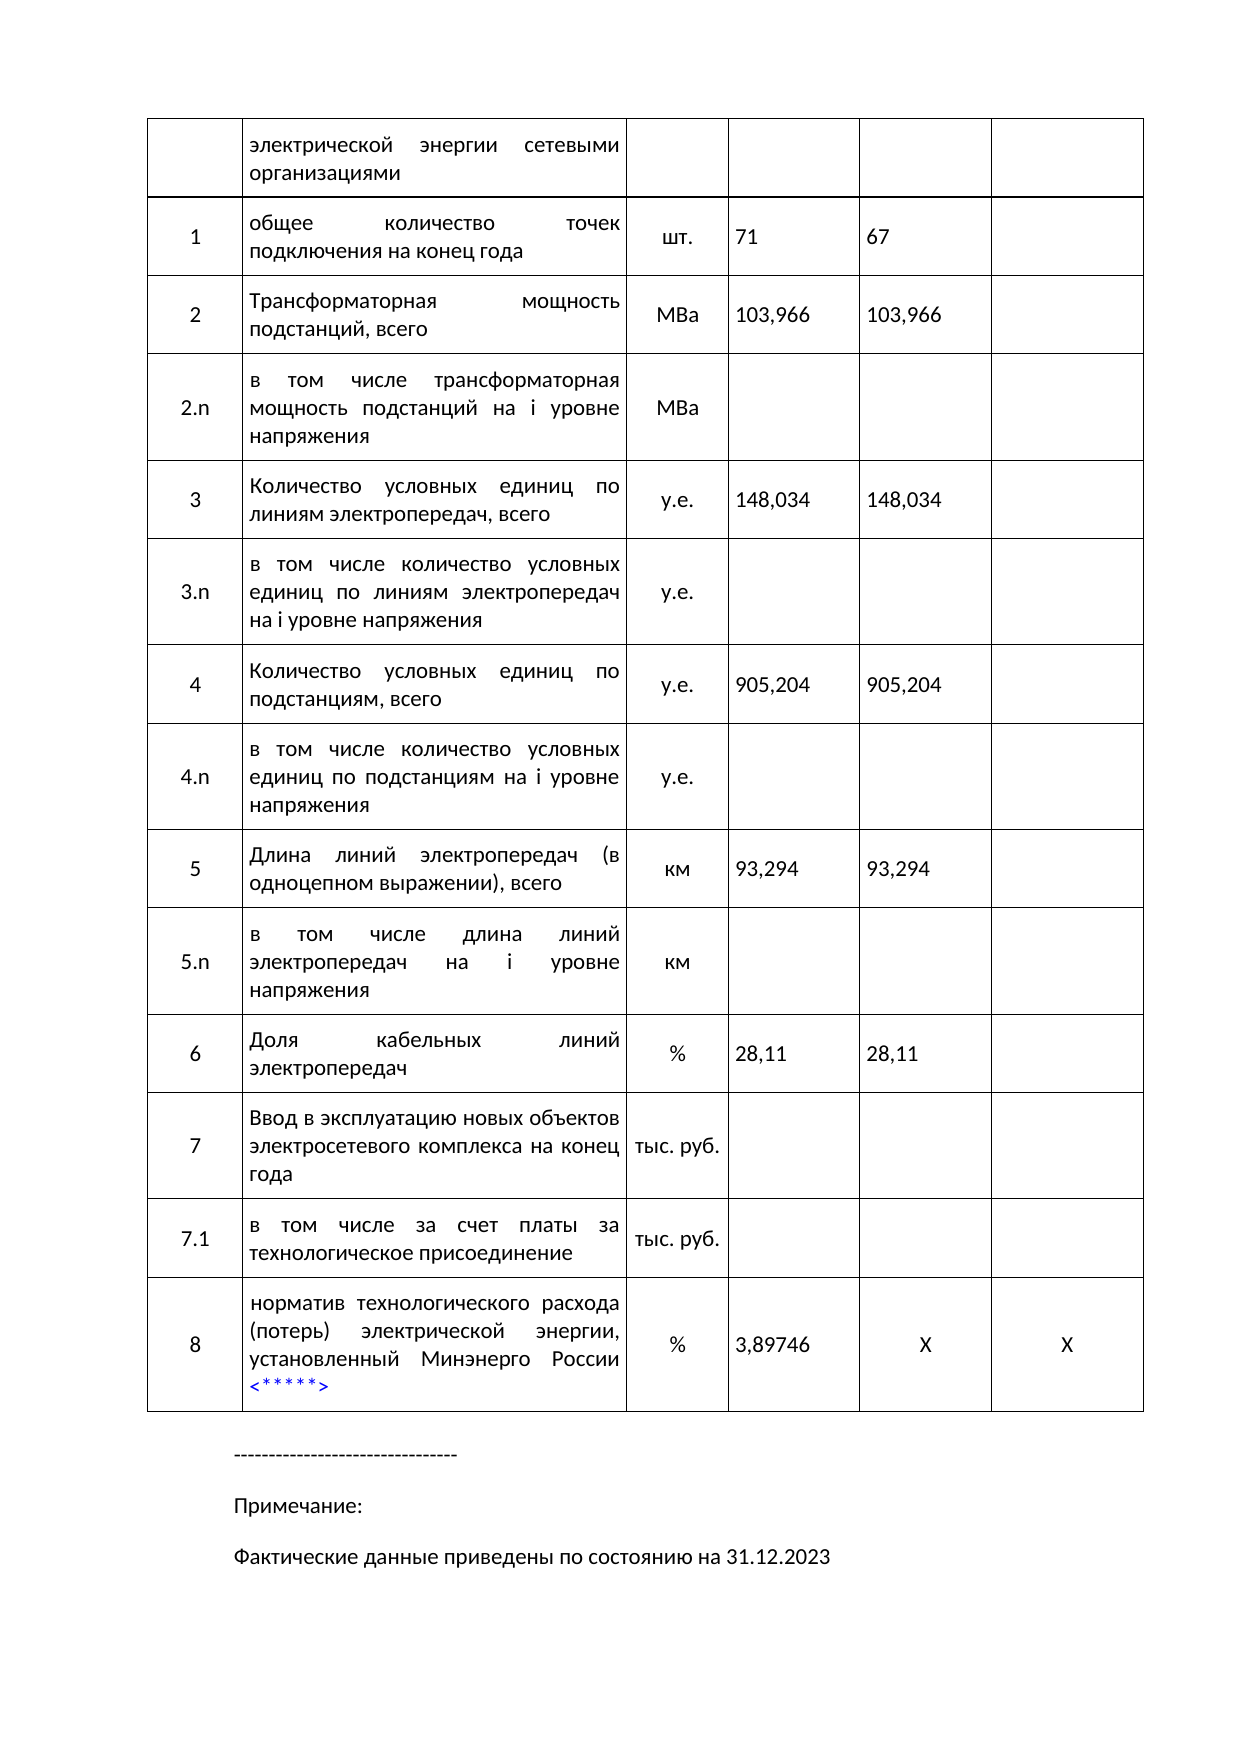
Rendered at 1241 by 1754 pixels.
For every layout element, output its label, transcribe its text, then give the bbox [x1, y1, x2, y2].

table_cell [729, 1093, 859, 1198]
table_cell 4 [148, 645, 242, 722]
table_cell [992, 461, 1143, 538]
table_cell тыс. руб. [627, 1199, 728, 1277]
table_cell норматив технологического расхода (потерь) электрической энергии, установленный Минэнерго России <*****> [243, 1278, 626, 1411]
table_cell в том числе за счет платы за технологическое присоединение [243, 1199, 626, 1277]
table_cell [992, 908, 1143, 1013]
table_cell % [627, 1015, 728, 1092]
table_cell 4.n [148, 724, 242, 829]
table_cell Ввод в эксплуатацию новых объектов электросетевого комплекса на конец года [243, 1093, 626, 1198]
table_cell 3 [148, 461, 242, 538]
table_cell [992, 198, 1143, 275]
text Фактические данные приведены по состоянию на 31.12.2023 [177, 1542, 1152, 1570]
table_cell [992, 354, 1143, 459]
table_cell км [627, 908, 728, 1013]
table_cell 2 [148, 276, 242, 353]
table_cell [992, 1199, 1143, 1277]
table_cell 28,11 [860, 1015, 991, 1092]
table_cell X [860, 119, 991, 196]
table_cell 148,034 [860, 461, 991, 538]
table_cell 103,966 [860, 276, 991, 353]
table_cell [860, 539, 991, 644]
table_cell у.е. [627, 645, 728, 722]
table_cell в том числе количество условных единиц по линиям электропередач на i уровне напряжения [243, 539, 626, 644]
table_cell общее количество точек подключения на конец года [243, 198, 626, 275]
table_cell [992, 1093, 1143, 1198]
table_cell X [729, 119, 859, 196]
table_cell % [627, 1278, 728, 1411]
text Примечание: [177, 1491, 1152, 1519]
table_cell [860, 908, 991, 1013]
table_cell [992, 1015, 1143, 1092]
table_cell 3,89746 [729, 1278, 859, 1411]
table_cell МВа [627, 276, 728, 353]
table_cell X [627, 119, 728, 196]
table_cell 905,204 [860, 645, 991, 722]
table_cell [729, 1199, 859, 1277]
table_cell МВа [627, 354, 728, 459]
table_cell 7.1 [148, 1199, 242, 1277]
table_cell тыс. руб. [627, 1093, 728, 1198]
table_cell [992, 645, 1143, 722]
table_cell [992, 830, 1143, 907]
table_cell X [992, 119, 1143, 196]
table_cell 2.n [148, 354, 242, 459]
table_cell 3.n [148, 539, 242, 644]
table_cell в том числе трансформаторная мощность подстанций на i уровне напряжения [243, 354, 626, 459]
text -------------------------------- [177, 1440, 1152, 1468]
table_cell 905,204 [729, 645, 859, 722]
table_cell [860, 1093, 991, 1198]
table_cell Доля кабельных линий электропередач [243, 1015, 626, 1092]
table_cell 7 [148, 1093, 242, 1198]
table_cell [860, 724, 991, 829]
table_cell 1 [148, 198, 242, 275]
table_cell 93,294 [860, 830, 991, 907]
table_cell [243, 119, 626, 196]
table_cell Трансформаторная мощность подстанций, всего [243, 276, 626, 353]
table_cell 6 [148, 1015, 242, 1092]
table_cell 5.n [148, 908, 242, 1013]
table_cell [992, 724, 1143, 829]
table_cell [860, 354, 991, 459]
table_cell [860, 1199, 991, 1277]
table_cell 103,966 [729, 276, 859, 353]
table_cell Количество условных единиц по линиям электропередач, всего [243, 461, 626, 538]
table_cell 8 [148, 1278, 242, 1411]
table_cell [729, 354, 859, 459]
table_cell IV [148, 119, 242, 196]
table_cell у.е. [627, 724, 728, 829]
table_cell 71 [729, 198, 859, 275]
table_cell 28,11 [729, 1015, 859, 1092]
table_cell у.е. [627, 461, 728, 538]
table_cell 67 [860, 198, 991, 275]
table_cell 93,294 [729, 830, 859, 907]
table_cell [992, 276, 1143, 353]
table_cell в том числе длина линий электропередач на i уровне напряжения [243, 908, 626, 1013]
table_cell Длина линий электропередач (в одноцепном выражении), всего [243, 830, 626, 907]
table_cell X [992, 1278, 1143, 1411]
table_cell шт. [627, 198, 728, 275]
table_cell [729, 539, 859, 644]
table_cell [729, 908, 859, 1013]
table_cell [992, 539, 1143, 644]
table_cell 5 [148, 830, 242, 907]
table_cell в том числе количество условных единиц по подстанциям на i уровне напряжения [243, 724, 626, 829]
table_cell 148,034 [729, 461, 859, 538]
table_cell Количество условных единиц по подстанциям, всего [243, 645, 626, 722]
table_cell у.е. [627, 539, 728, 644]
table_cell [729, 724, 859, 829]
table_cell км [627, 830, 728, 907]
table_cell X [860, 1278, 991, 1411]
